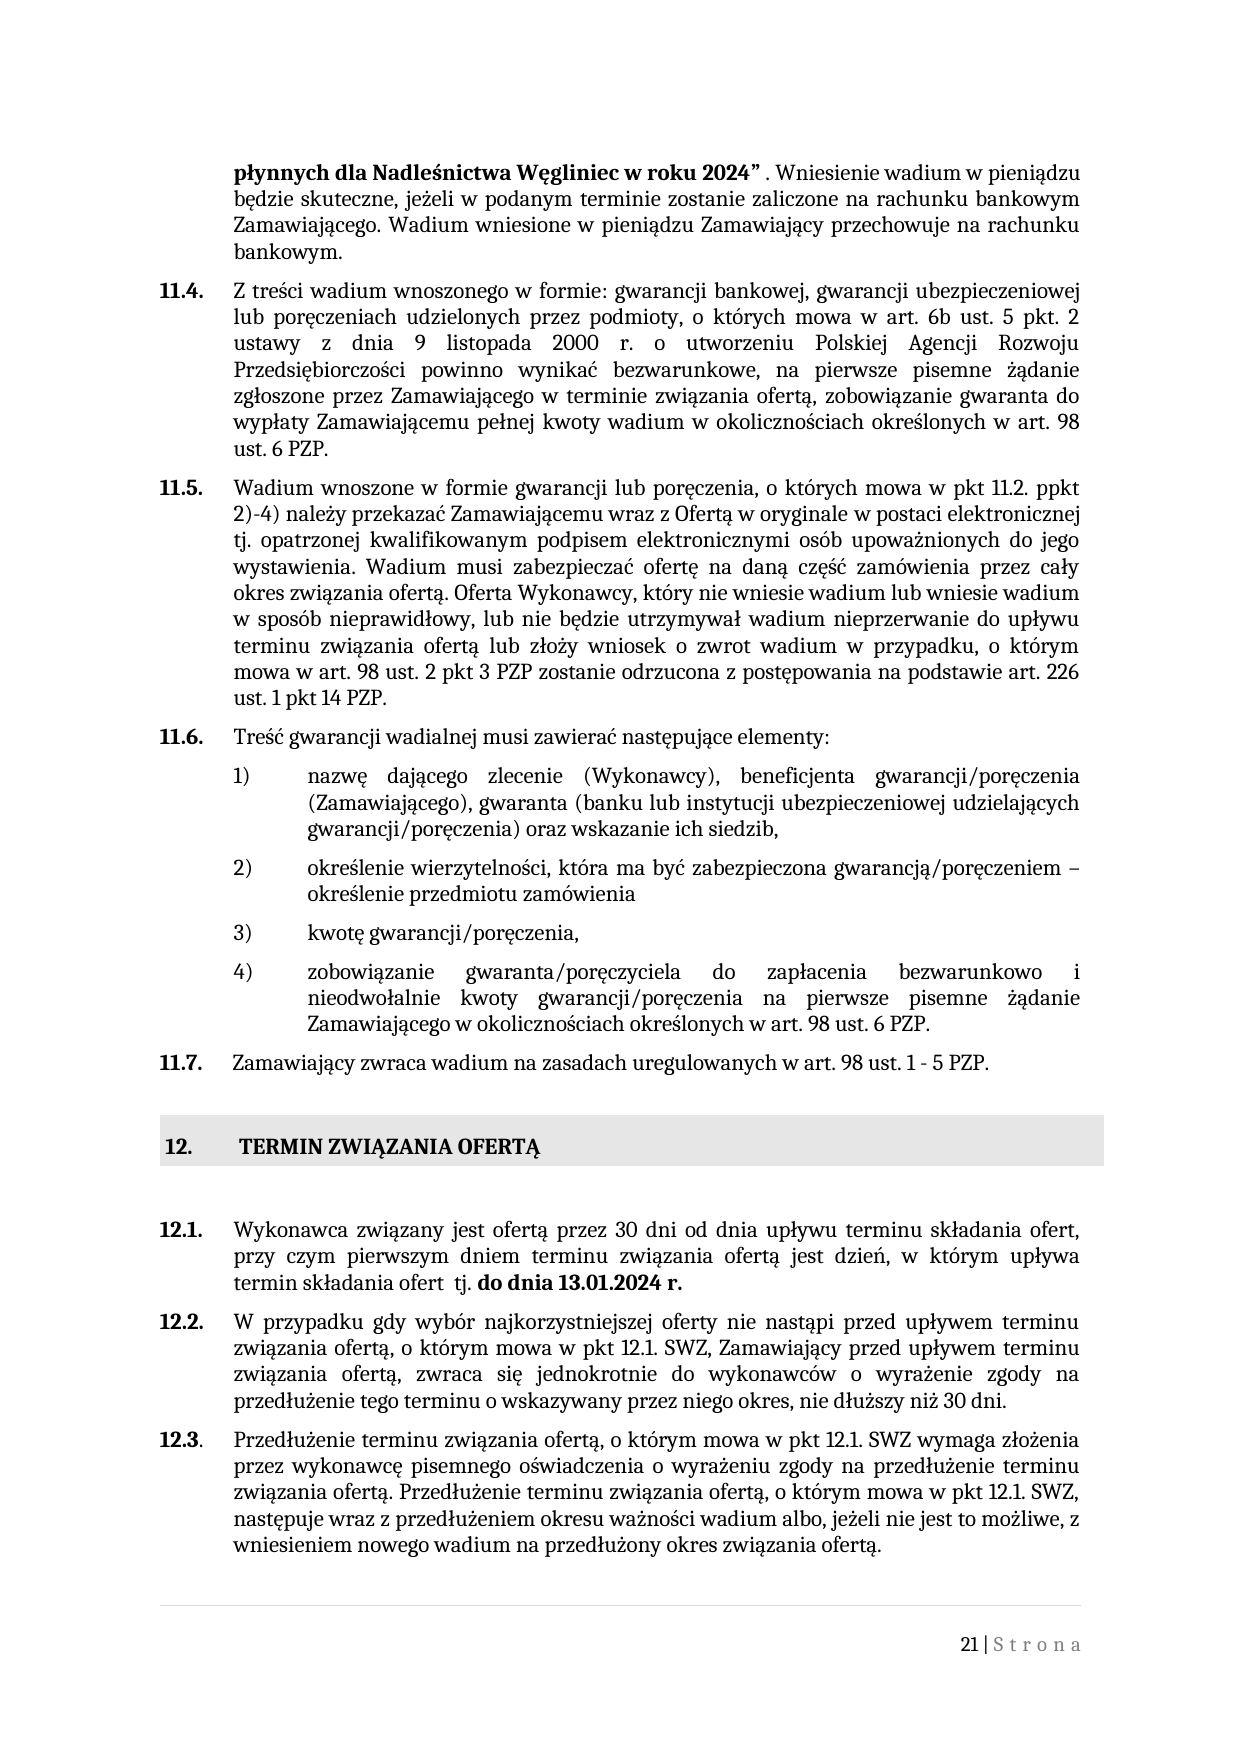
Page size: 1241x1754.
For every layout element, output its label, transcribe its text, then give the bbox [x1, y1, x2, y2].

text 12.1. Wykonawca związany jest ofertą przez 30 dni od dnia upływu terminu składania ofert, przy czym pierwszym dniem terminu związania ofertą jest dzień, w którym upływa termin składania ofert tj. do dnia 13.01.2024 r. [159, 1217, 1081, 1296]
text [159, 159, 1081, 265]
text 3) kwotę gwarancji/poręczenia, [233, 920, 1081, 946]
table_header 12. TERMIN ZWIĄZANIA OFERTĄ [160, 1115, 1104, 1166]
text 2) określenie wierzytelności, która ma być zabezpieczona gwarancją/poręczeniem – określenie przedmiotu zamówienia [233, 854, 1081, 907]
text 1) nazwę dającego zlecenie (Wykonawcy), beneficjenta gwarancji/poręczenia (Zamawiającego), gwaranta (banku lub instytucji ubezpieczeniowej udzielających gwarancji/poręczenia) oraz wskazanie ich siedzib, [233, 763, 1081, 842]
text 12.2. W przypadku gdy wybór najkorzystniejszej oferty nie nastąpi przed upływem terminu związania ofertą, o którym mowa w pkt 12.1. SWZ, Zamawiający przed upływem terminu związania ofertą, zwraca się jednokrotnie do wykonawców o wyrażenie zgody na przedłużenie tego terminu o wskazywany przez niego okres, nie dłuższy niż 30 dni. [159, 1308, 1081, 1414]
text 11.5. Wadium wnoszone w formie gwarancji lub poręczenia, o których mowa w pkt 11.2. ppkt 2)-4) należy przekazać Zamawiającemu wraz z Ofertą w oryginale w postaci elektronicznej tj. opatrzonej kwalifikowanym podpisem elektronicznymi osób upoważnionych do jego wystawienia. Wadium musi zabezpieczać ofertę na daną część zamówienia przez cały okres związania ofertą. Oferta Wykonawcy, który nie wniesie wadium lub wniesie wadium w sposób nieprawidłowy, lub nie będzie utrzymywał wadium nieprzerwanie do upływu terminu związania ofertą lub złoży wniosek o zwrot wadium w przypadku, o którym mowa w art. 98 ust. 2 pkt 3 PZP zostanie odrzucona z postępowania na podstawie art. 226 ust. 1 pkt 14 PZP. [159, 474, 1081, 712]
text 11.7. Zamawiający zwraca wadium na zasadach uregulowanych w art. 98 ust. 1 - 5 PZP. [159, 1050, 1081, 1076]
text 12.3. Przedłużenie terminu związania ofertą, o którym mowa w pkt 12.1. SWZ wymaga złożenia przez wykonawcę pisemnego oświadczenia o wyrażeniu zgody na przedłużenie terminu związania ofertą. Przedłużenie terminu związania ofertą, o którym mowa w pkt 12.1. SWZ, następuje wraz z przedłużeniem okresu ważności wadium albo, jeżeli nie jest to możliwe, z wniesieniem nowego wadium na przedłużony okres związania ofertą. [159, 1426, 1081, 1558]
text 11.4. Z treści wadium wnoszonego w formie: gwarancji bankowej, gwarancji ubezpieczeniowej lub poręczeniach udzielonych przez podmioty, o których mowa w art. 6b ust. 5 pkt. 2 ustawy z dnia 9 listopada 2000 r. o utworzeniu Polskiej Agencji Rozwoju Przedsiębiorczości powinno wynikać bezwarunkowe, na pierwsze pisemne żądanie zgłoszone przez Zamawiającego w terminie związania ofertą, zobowiązanie gwaranta do wypłaty Zamawiającemu pełnej kwoty wadium w okolicznościach określonych w art. 98 ust. 6 PZP. [159, 277, 1081, 462]
text 11.6. Treść gwarancji wadialnej musi zawierać następujące elementy: [159, 724, 1081, 750]
text 4) zobowiązanie gwaranta/poręczyciela do zapłacenia bezwarunkowo i nieodwołalnie kwoty gwarancji/poręczenia na pierwsze pisemne żądanie Zamawiającego w okolicznościach określonych w art. 98 ust. 6 PZP. [233, 958, 1081, 1038]
